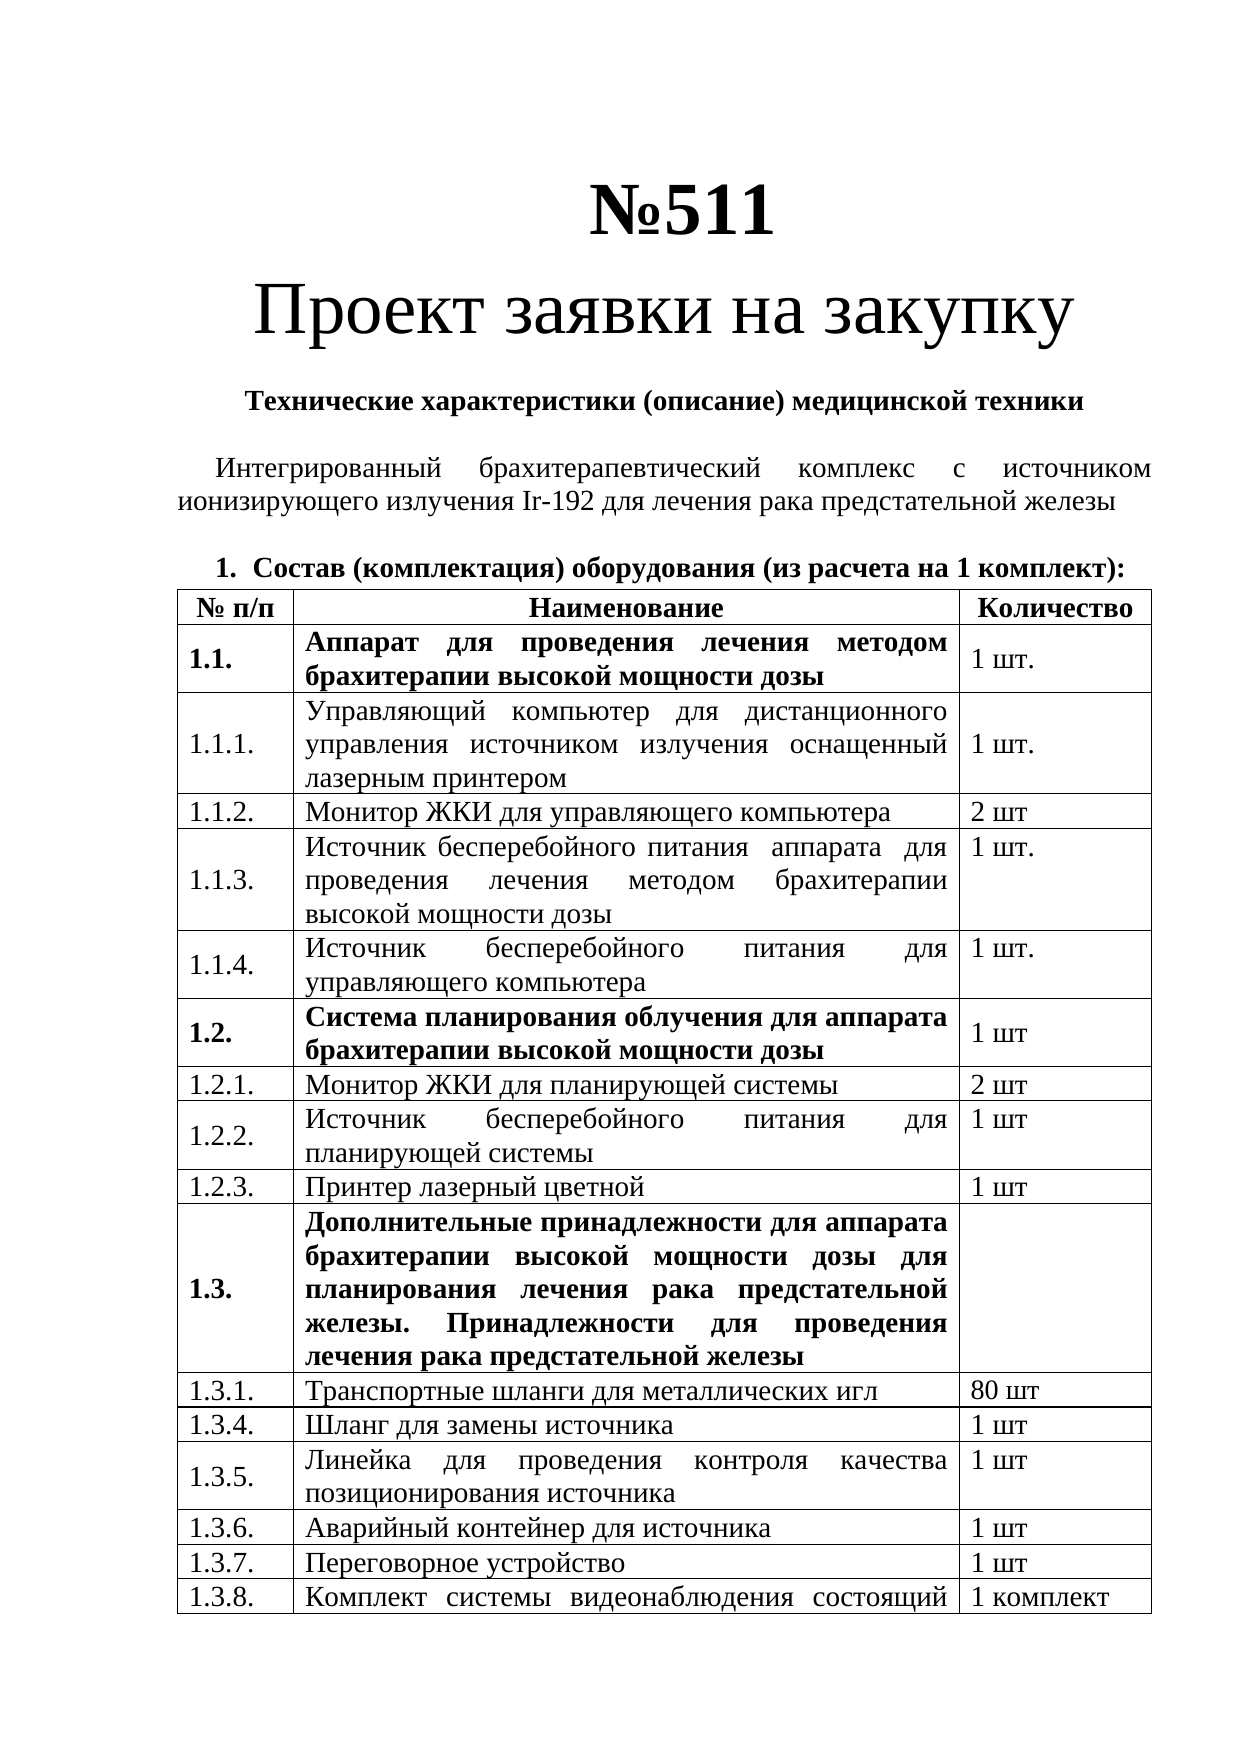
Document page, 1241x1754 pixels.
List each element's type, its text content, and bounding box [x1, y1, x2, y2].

table_header Наименование [294, 590, 959, 623]
table_cell Транспортные шланги для металлических игл [294, 1373, 959, 1406]
table_cell 1 шт [960, 1510, 1151, 1544]
table_cell 1 комплект [960, 1579, 1151, 1613]
table_cell Источник бесперебойного питания для планирующей системы [294, 1101, 959, 1168]
table_cell 1 шт [960, 1101, 1151, 1168]
table_cell 1.1.4. [178, 931, 293, 998]
table_cell Дополнительные принадлежности для аппарата брахитерапии высокой мощности дозы для планирования лечения рака предстательной железы. Принадлежности для проведения лечения рака предстательной железы [294, 1204, 959, 1372]
table_cell Шланг для замены источника [294, 1408, 959, 1441]
table_cell 1 шт [960, 1545, 1151, 1578]
table_cell 1.1.1. [178, 693, 293, 793]
table_cell 1 шт [960, 1442, 1151, 1509]
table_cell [294, 1579, 959, 1613]
table_cell Аварийный контейнер для источника [294, 1510, 959, 1544]
text №511 [215, 164, 1152, 250]
text Проект заявки на закупку [177, 263, 1152, 349]
table_cell [960, 1204, 1151, 1372]
table_cell 2 шт [960, 1067, 1151, 1100]
table_cell 1.2. [178, 999, 293, 1066]
table_cell 1 шт. [960, 931, 1151, 998]
table_cell 1 шт [960, 1408, 1151, 1441]
table_cell 2 шт [960, 794, 1151, 828]
table_cell Линейка для проведения контроля качества позиционирования источника [294, 1442, 959, 1509]
table_cell 1.1.3. [178, 829, 293, 929]
text Интегрированный брахитерапевтический комплекс c источником ионизирующего излучения Ir-192 для лечения рака предстательной железы [177, 450, 1152, 517]
table_cell 1 шт. [960, 625, 1151, 692]
table_cell 1.3.5. [178, 1442, 293, 1509]
table_cell Источник бесперебойного питания аппарата для проведения лечения методом брахитерапии высокой мощности дозы [294, 829, 959, 929]
table_cell 1 шт [960, 1170, 1151, 1203]
table_cell Монитор ЖКИ для управляющего компьютера [294, 794, 959, 828]
table_header Количество [960, 590, 1151, 623]
table_cell Аппарат для проведения лечения методом брахитерапии высокой мощности дозы [294, 625, 959, 692]
table_header № п/п [178, 590, 293, 623]
table_cell Система планирования облучения для аппарата брахитерапии высокой мощности дозы [294, 999, 959, 1066]
table_cell Управляющий компьютер для дистанционного управления источником излучения оснащенный лазерным принтером [294, 693, 959, 793]
table_cell Переговорное устройство [294, 1545, 959, 1578]
table_cell 1 шт. [960, 693, 1151, 793]
table_cell 1.3. [178, 1204, 293, 1372]
list Состав (комплектация) оборудования (из расчета на 1 комплект): [215, 550, 1152, 584]
table_cell Монитор ЖКИ для планирующей системы [294, 1067, 959, 1100]
table_cell Источник бесперебойного питания для управляющего компьютера [294, 931, 959, 998]
table_cell 1 шт [960, 999, 1151, 1066]
table_cell 1 шт. [960, 829, 1151, 929]
table_cell 1.1. [178, 625, 293, 692]
table_cell 1.2.2. [178, 1101, 293, 1168]
text Технические характеристики (описание) медицинской техники [177, 383, 1152, 416]
table_cell Принтер лазерный цветной [294, 1170, 959, 1203]
table_cell 80 шт [960, 1373, 1151, 1406]
